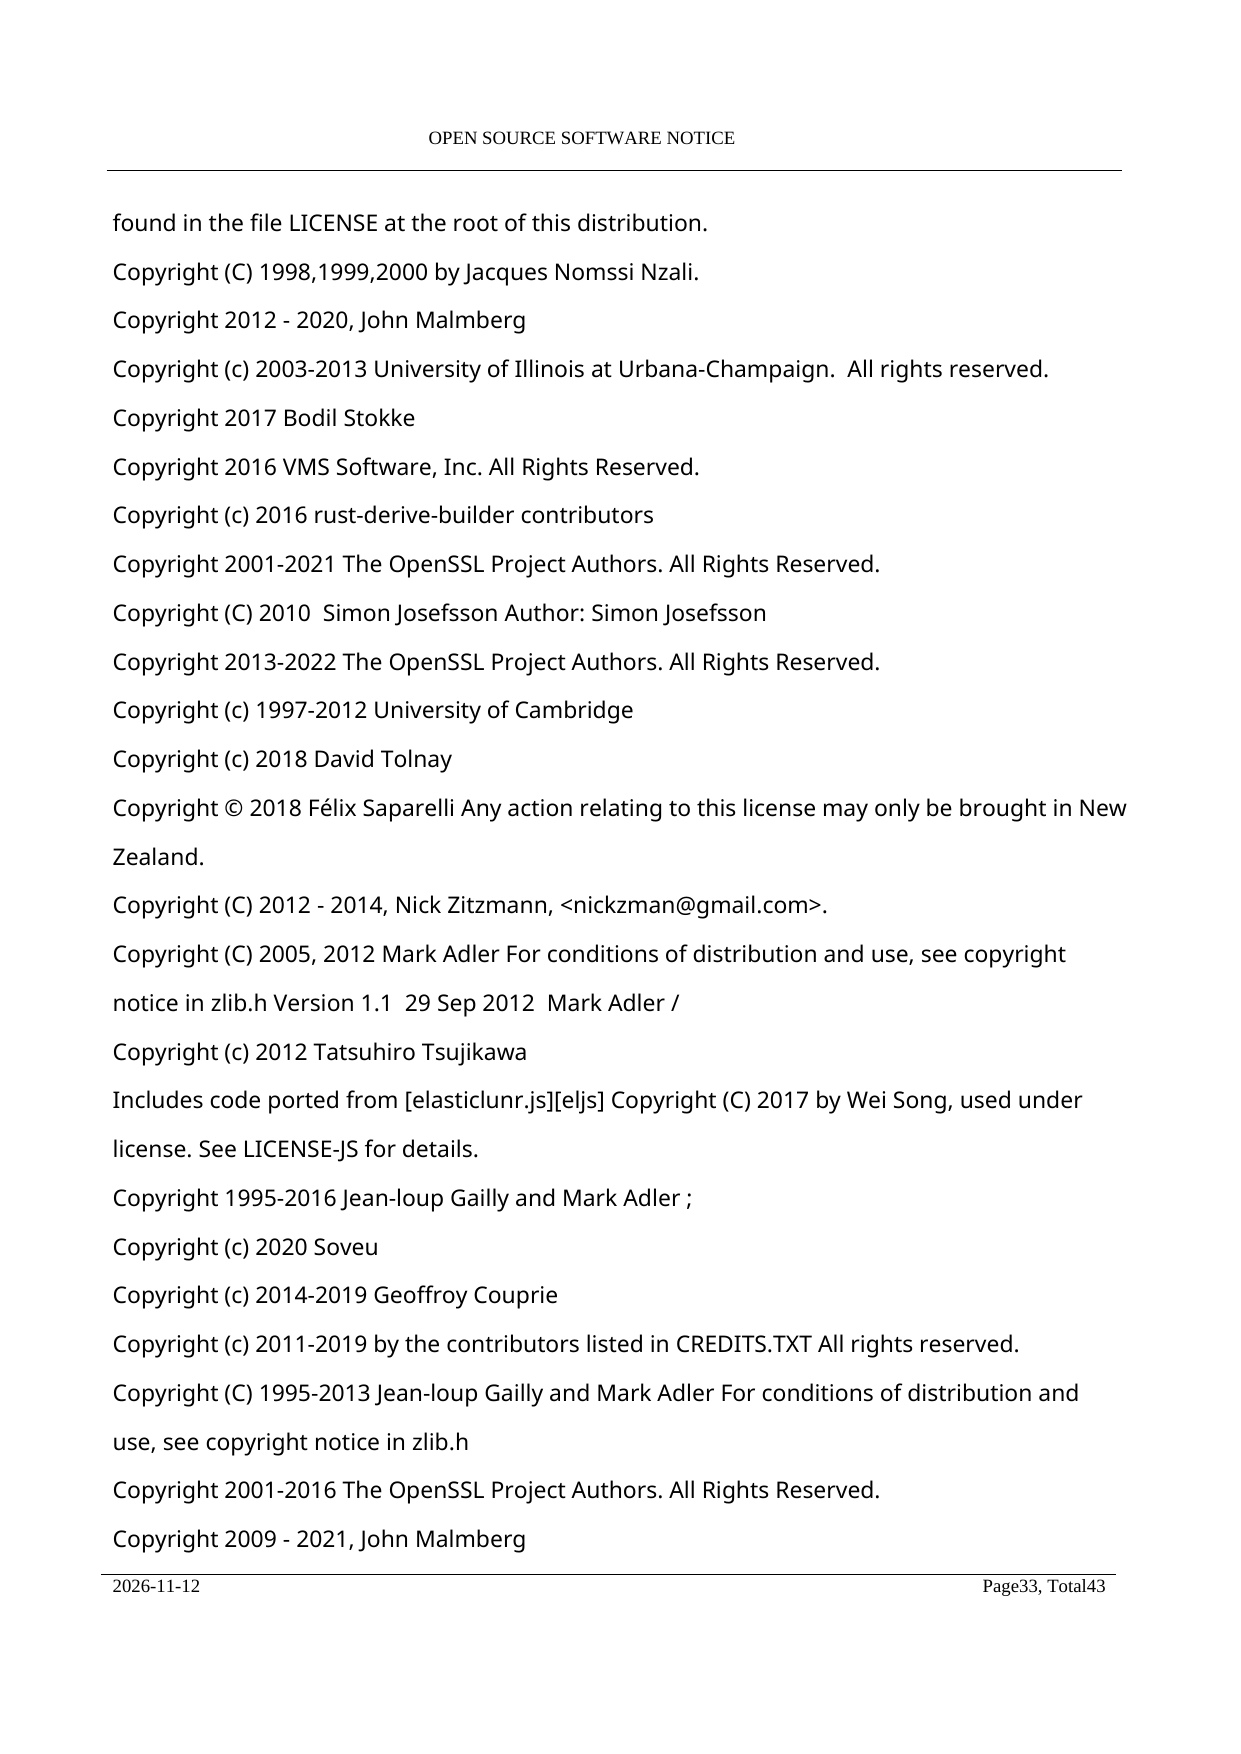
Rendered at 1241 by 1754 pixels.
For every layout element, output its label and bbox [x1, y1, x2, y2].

text [112, 206, 1128, 1555]
